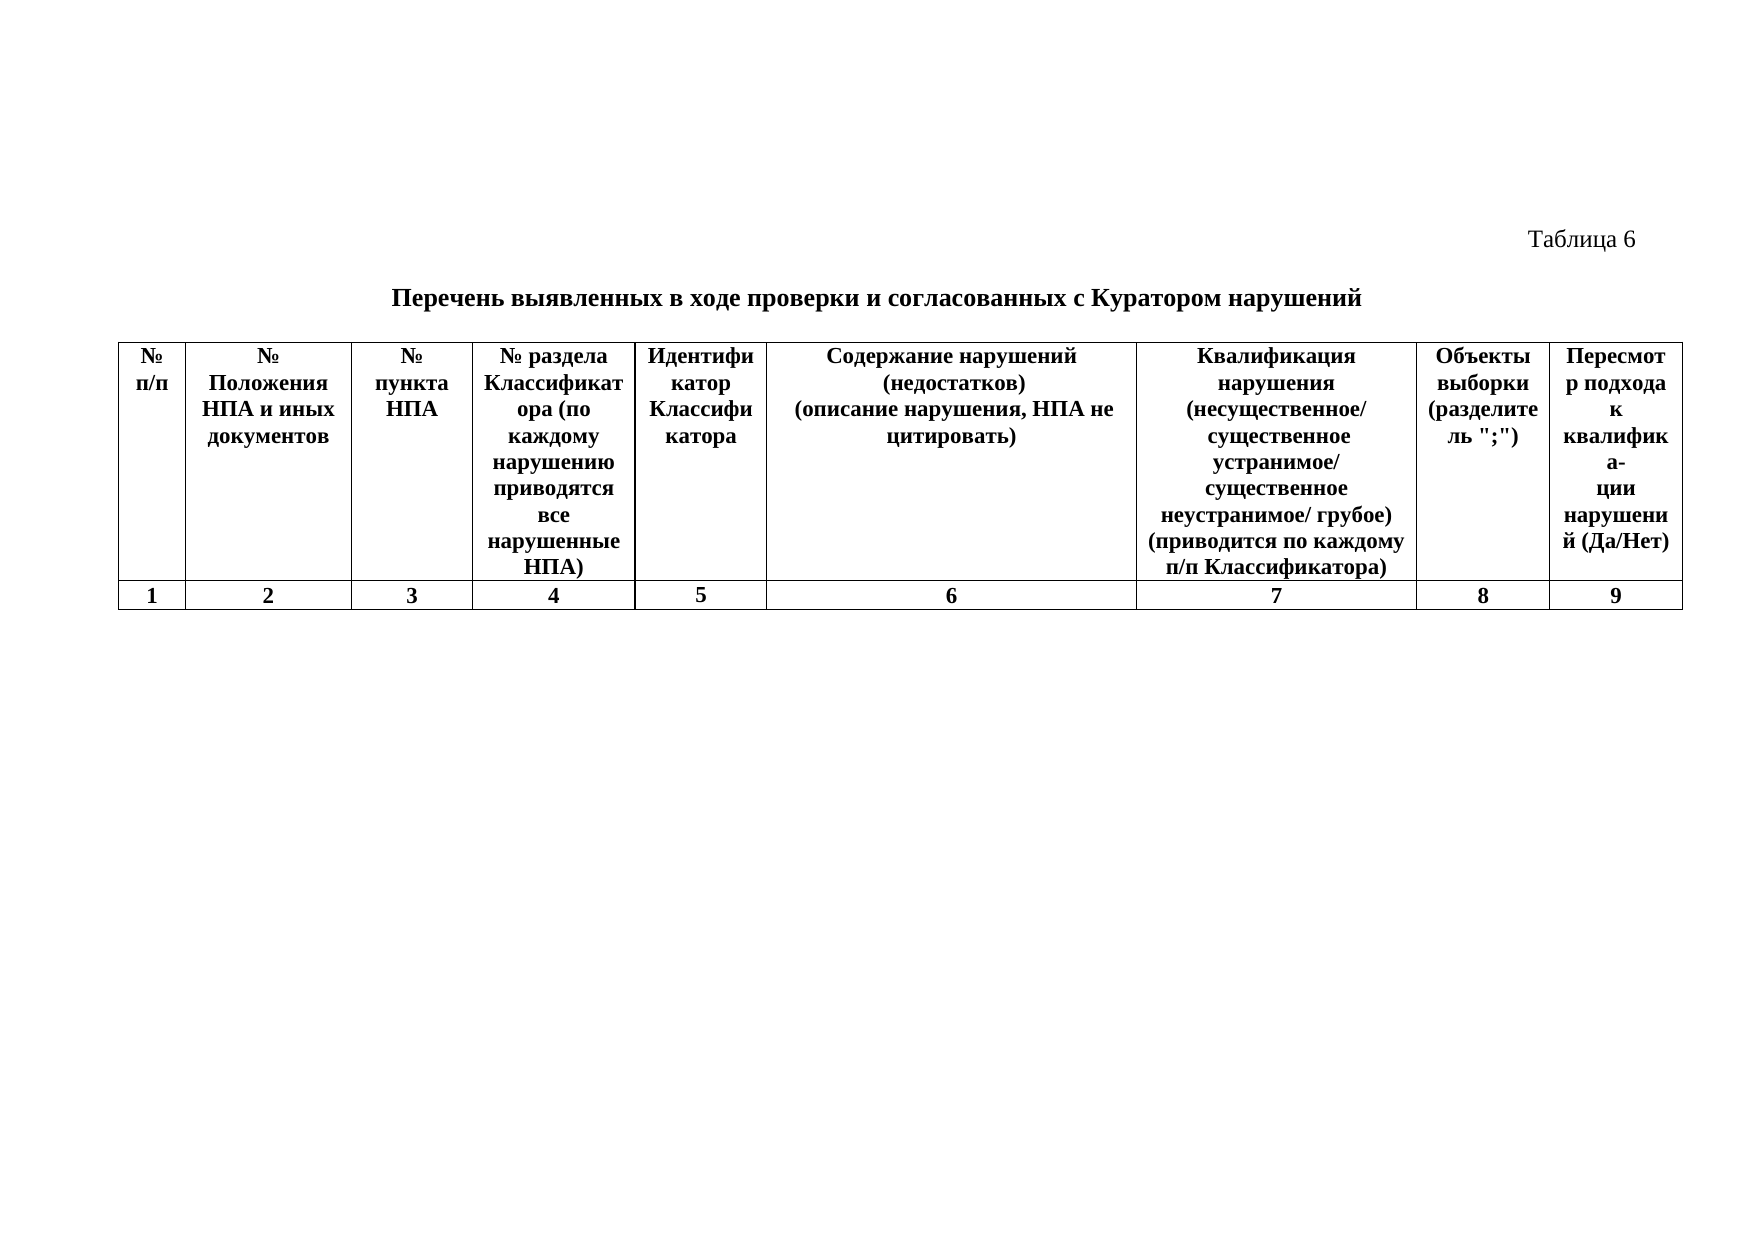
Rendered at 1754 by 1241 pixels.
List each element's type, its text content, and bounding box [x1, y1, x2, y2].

table_header Содержание нарушений (недостатков) (описание нарушения, НПА не цитировать) [767, 343, 1136, 580]
table_header № Положения НПА и иных документов [186, 343, 351, 580]
table_header Квалификация нарушения (несущественное/ существенное устранимое/ существенное неустранимое/ грубое) (приводится по каждому п/п Классификатора) [1137, 343, 1416, 580]
text Перечень выявленных в ходе проверки и согласованных с Куратором нарушений [118, 282, 1636, 312]
table_cell 7 [1137, 581, 1416, 608]
table_header № раздела Классификатора (по каждому нарушению приводятся все нарушенные НПА) [473, 343, 634, 580]
table_header № пункта НПА [352, 343, 472, 580]
table_cell 5 [636, 581, 766, 608]
table_header № п/п [119, 343, 185, 580]
table_cell 9 [1550, 581, 1682, 608]
table_header Объекты выборки (разделитель ";") [1417, 343, 1549, 580]
table_cell 6 [767, 581, 1136, 608]
table_cell 3 [352, 581, 472, 608]
table_header Идентификатор Классификатора [636, 343, 766, 580]
table_header Пересмотр подхода к квалифика- ции нарушений (Да/Нет) [1550, 343, 1682, 580]
table_cell 1 [119, 581, 185, 608]
text Таблица 6 [118, 224, 1636, 253]
table_cell 4 [473, 581, 634, 608]
table_cell 8 [1417, 581, 1549, 608]
table_cell 2 [186, 581, 351, 608]
